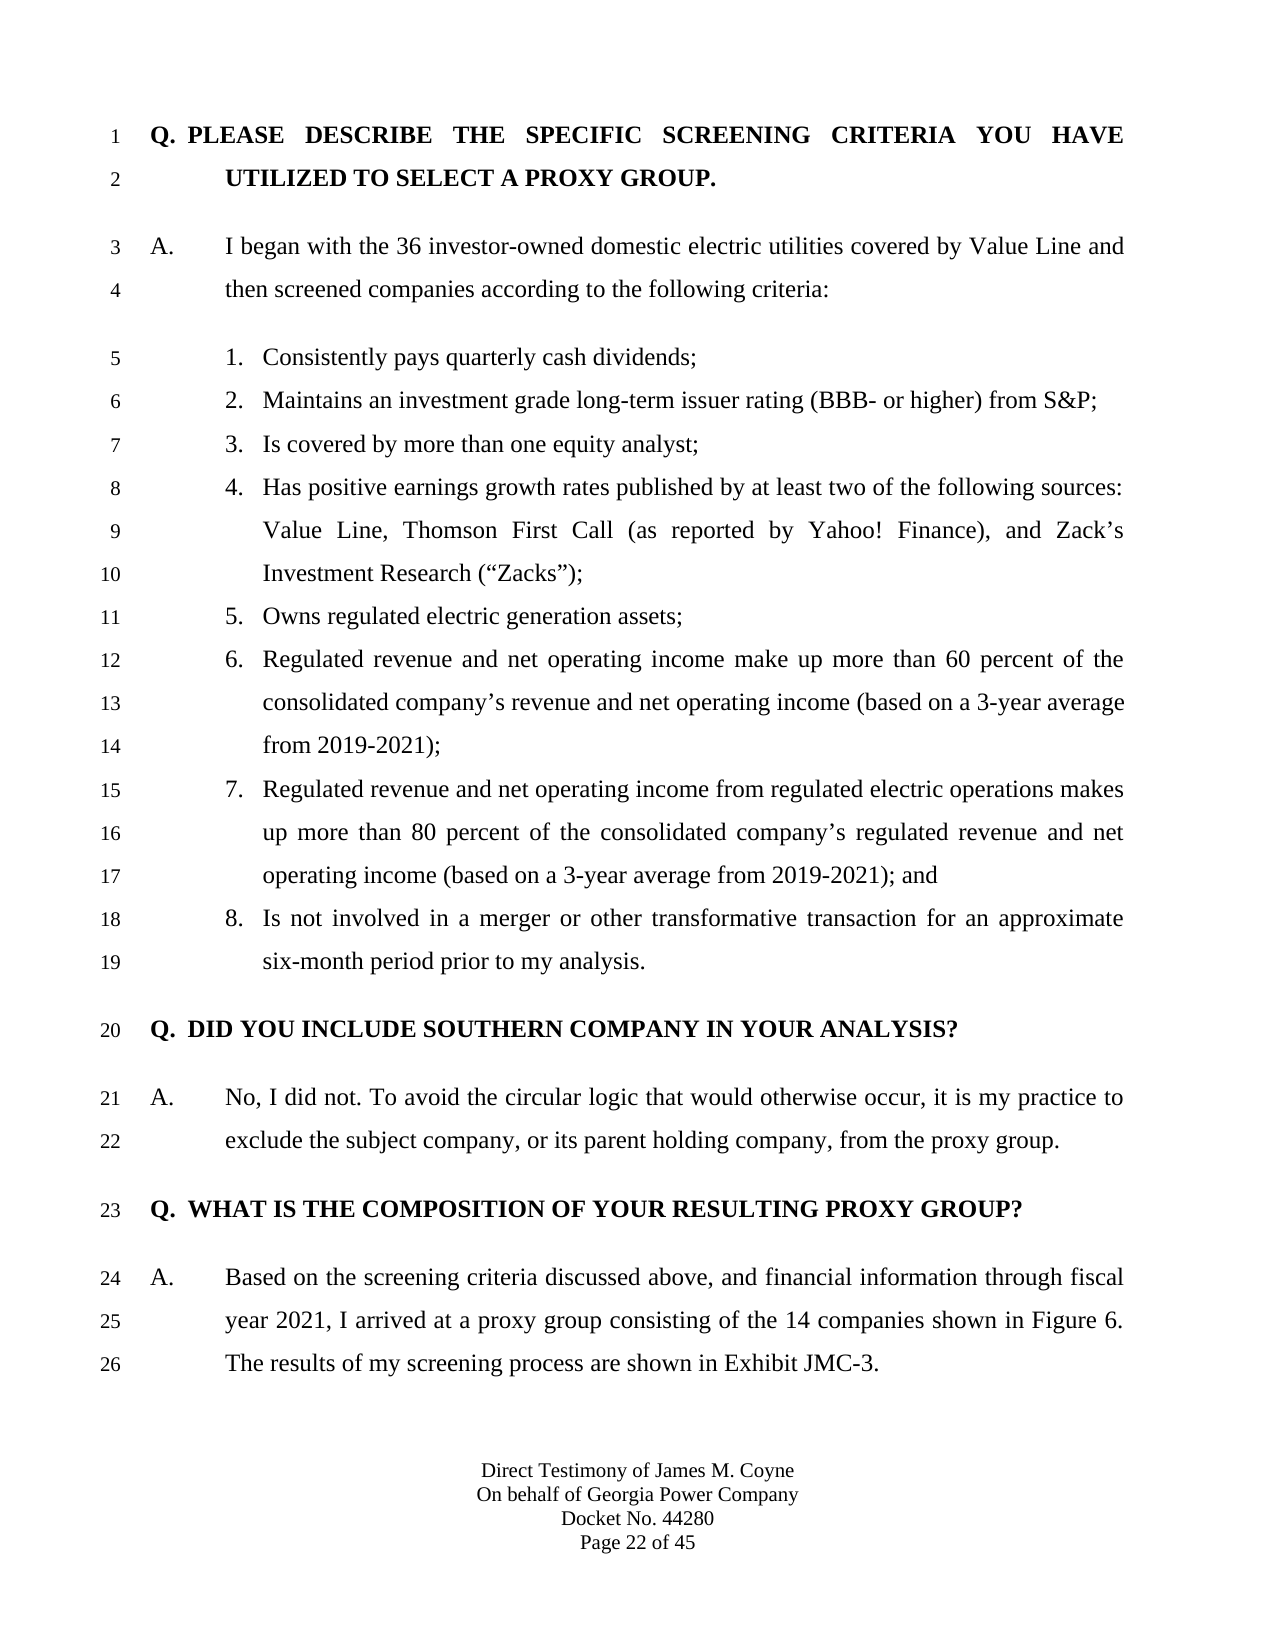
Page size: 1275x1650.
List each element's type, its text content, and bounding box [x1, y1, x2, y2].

list Is covered by more than one equity analyst; [225, 429, 1125, 457]
list Consistently pays quarterly cash dividends; [225, 342, 1125, 371]
list Owns regulated electric generation assets; [225, 601, 1125, 630]
list Regulated revenue and net operating income make up more than 60 percent of the consolidated company’s revenue and net operating income (based on a 3-year average from 2019-2021); [225, 644, 1125, 759]
list WHAT IS THE COMPOSITION OF YOUR RESULTING PROXY GROUP? [150, 1194, 1125, 1222]
list Please describe the specific screening criteria you have utilized to select a proxy group. [150, 120, 1125, 192]
list Regulated revenue and net operating income from regulated electric operations makes up more than 80 percent of the consolidated company’s regulated revenue and net operating income (based on a 3-year average from 2019-2021); and [225, 774, 1125, 889]
list DID YOU INCLUDE SOUTHERN COMPANY IN YOUR ANALYSIS? [150, 1014, 1125, 1043]
list Maintains an investment grade long-term issuer rating (BBB- or higher) from S&P; [225, 386, 1125, 414]
list Has positive earnings growth rates published by at least two of the following sources: Value Line, Thomson First Call (as reported by Yahoo! Finance), and Zack’s Investment Research (“Zacks”); [225, 472, 1125, 587]
text I began with the 36 investor-owned domestic electric utilities covered by Value Line and then screened companies according to the following criteria: [150, 231, 1125, 303]
text No, I did not. To avoid the circular logic that would otherwise occur, it is my practice to exclude the subject company, or its parent holding company, from the proxy group. [150, 1082, 1125, 1154]
list Is not involved in a merger or other transformative transaction for an approximate six-month period prior to my analysis. [225, 903, 1125, 975]
text Based on the screening criteria discussed above, and financial information through fiscal year 2021, I arrived at a proxy group consisting of the 14 companies shown in Figure 6. The results of my screening process are shown in Exhibit JMC-3. [150, 1262, 1125, 1377]
